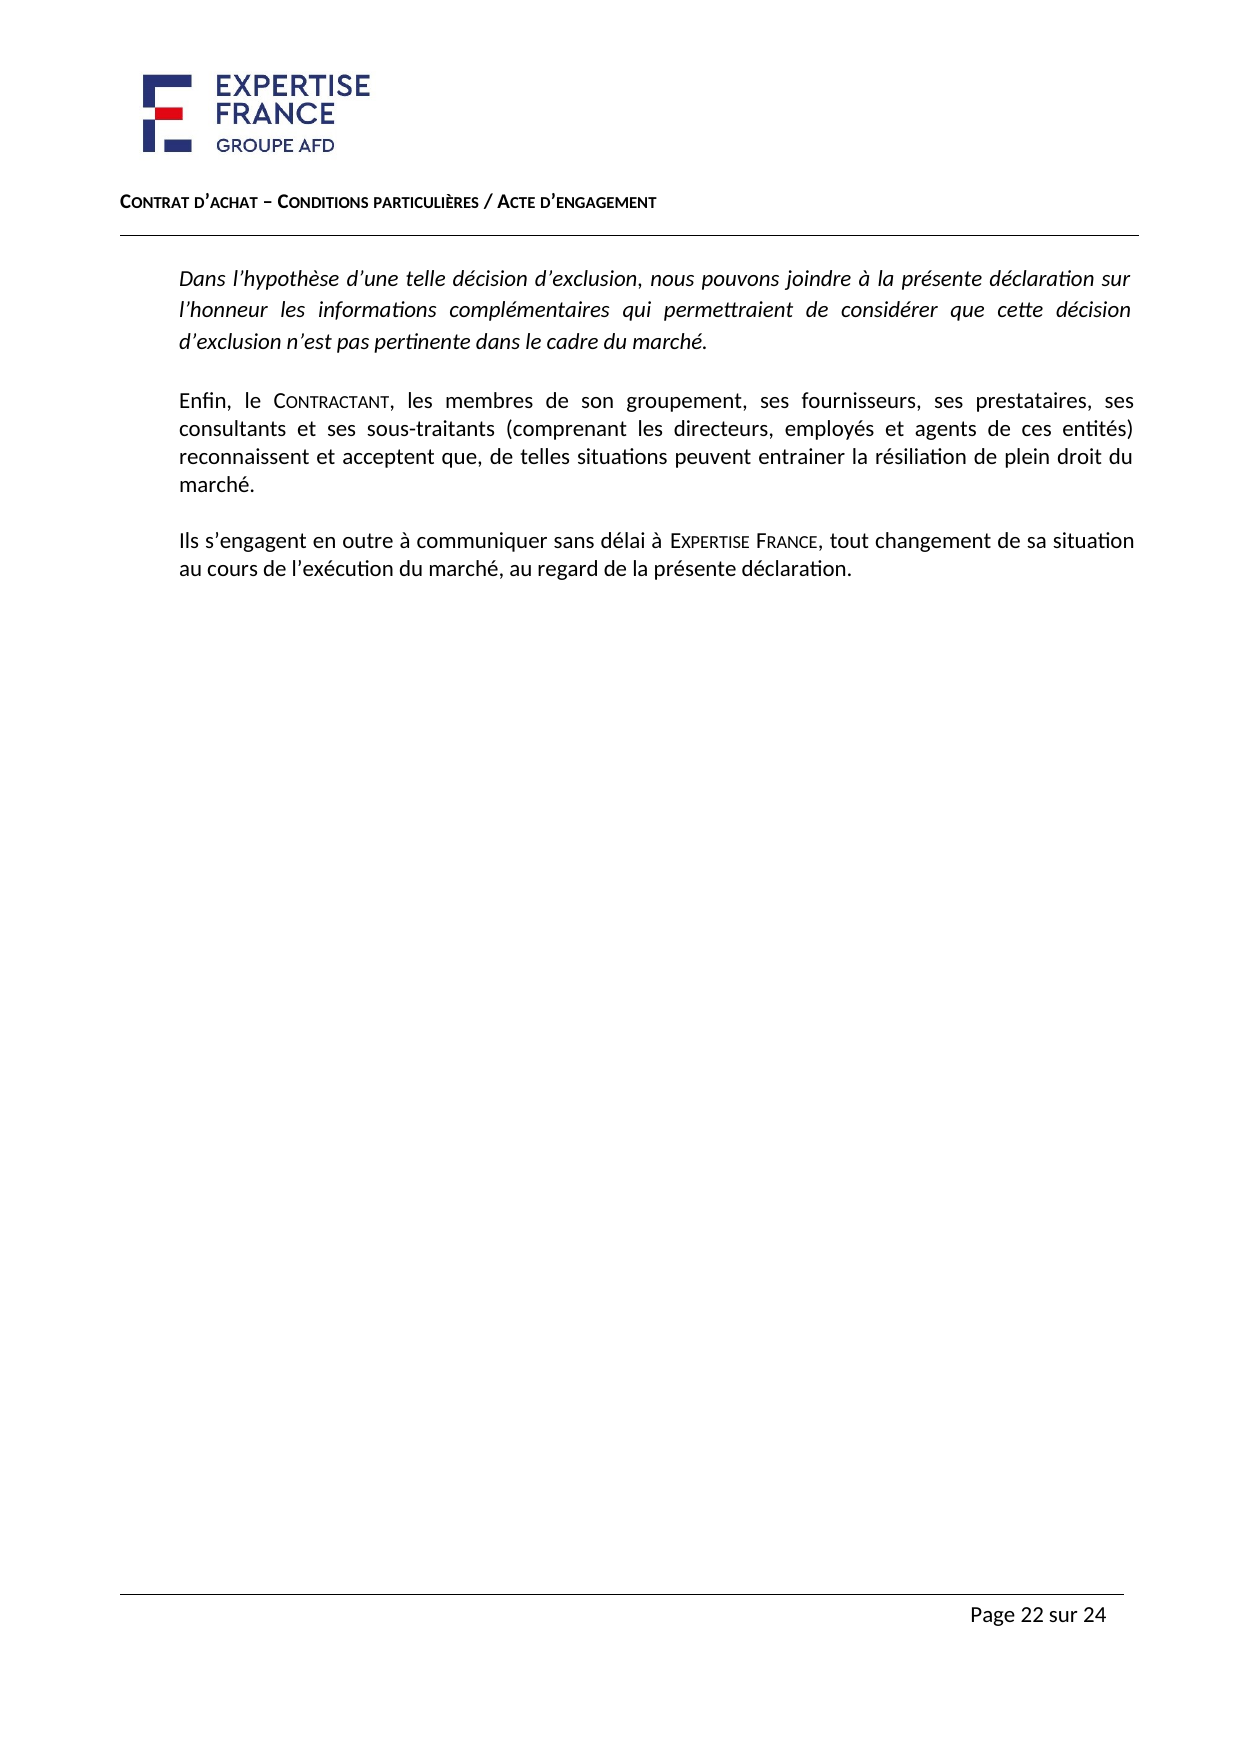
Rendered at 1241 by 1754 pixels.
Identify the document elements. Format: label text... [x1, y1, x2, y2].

text Enfin, le Contractant, les membres de son groupement, ses fournisseurs, ses prestataires, ses consultants et ses sous-traitants (comprenant les directeurs, employés et agents de ces entités) reconnaissent et acceptent que, de telles situations peuvent entrainer la résiliation de plein droit du marché. [179, 386, 1135, 498]
text Ils s’engagent en outre à communiquer sans délai à Expertise France, tout changement de sa situation au cours de l’exécution du marché, au regard de la présente déclaration. [179, 526, 1135, 582]
picture [120, 41, 397, 183]
text Dans l’hypothèse d’une telle décision d’exclusion, nous pouvons joindre à la présente déclaration sur l’honneur les informations complémentaires qui permettraient de considérer que cette décision d’exclusion n’est pas pertinente dans le cadre du marché. [179, 261, 1135, 355]
